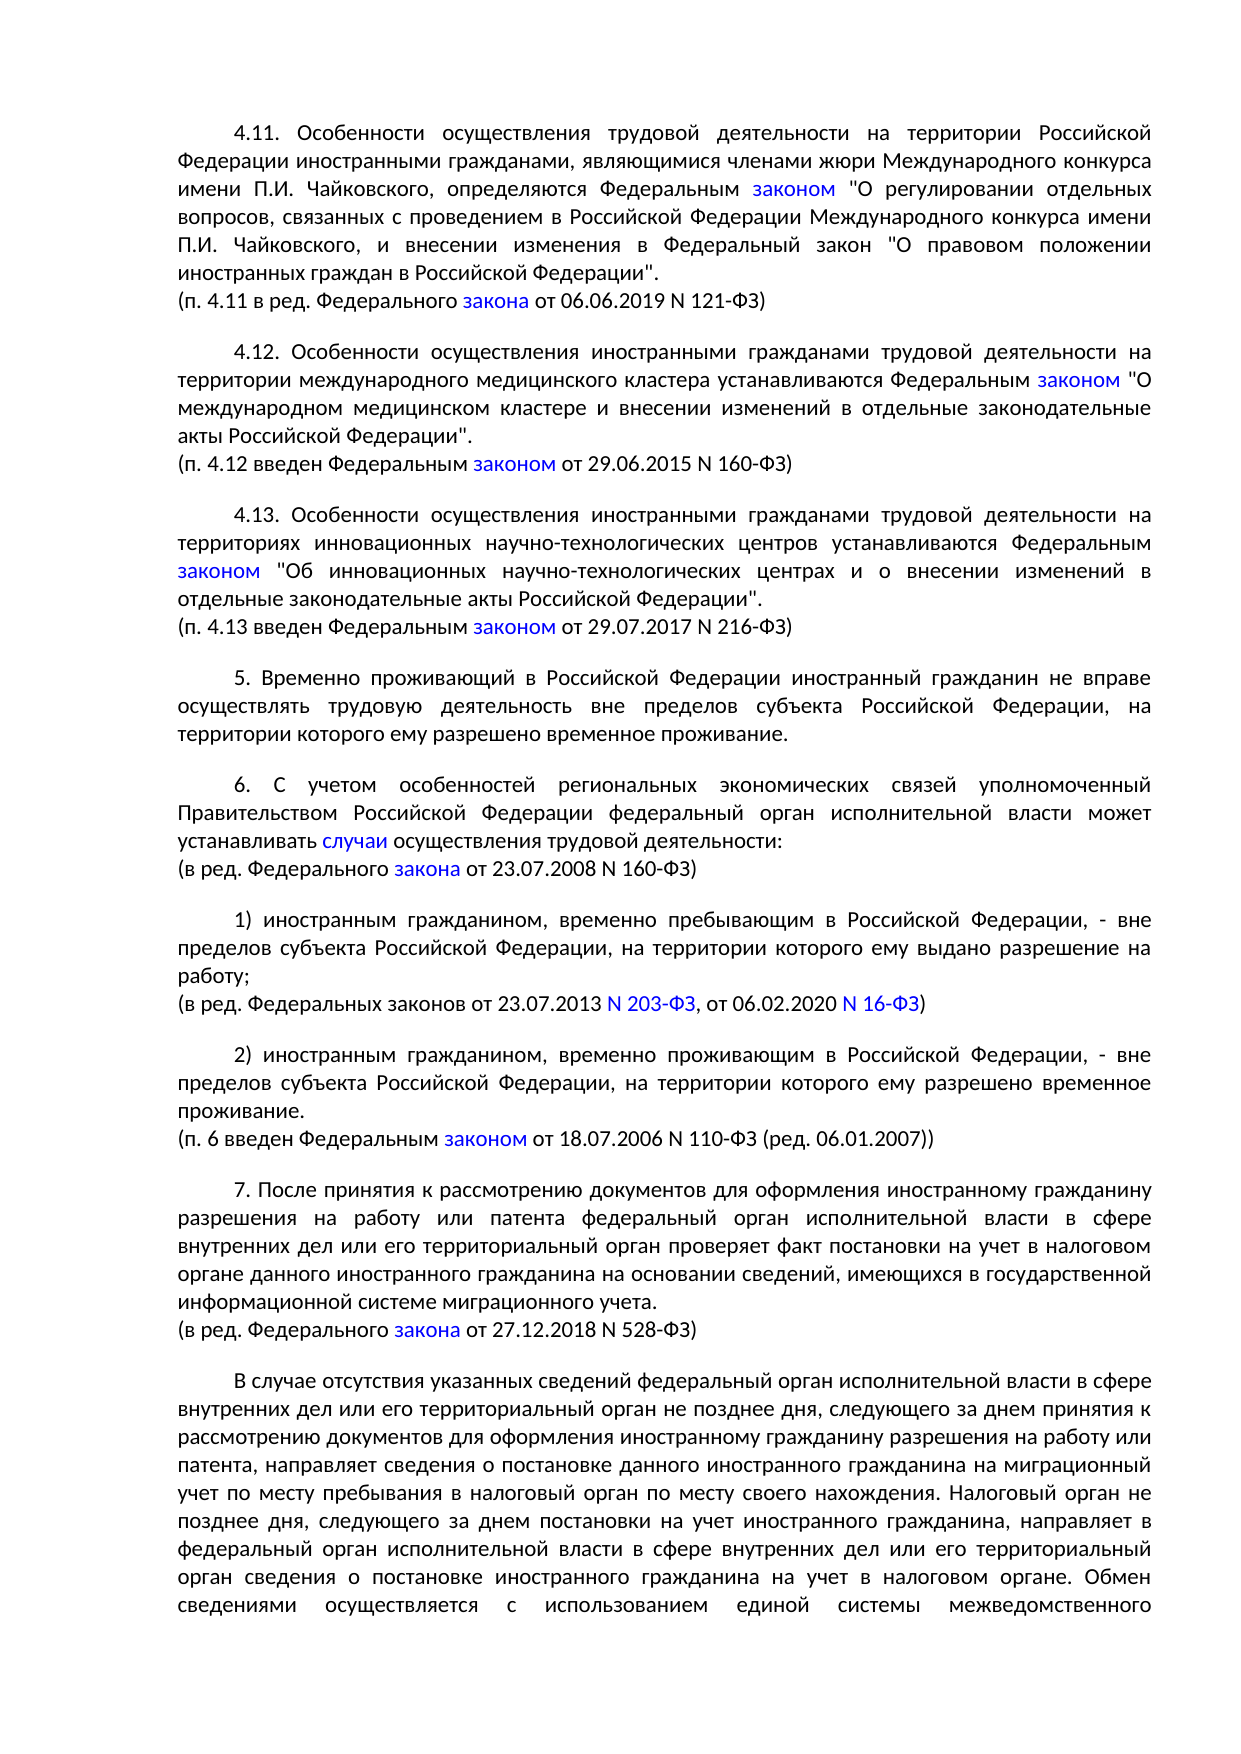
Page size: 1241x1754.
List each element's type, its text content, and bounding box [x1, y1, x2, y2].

text 4.13. Особенности осуществления иностранными гражданами трудовой деятельности на территориях инновационных научно-технологических центров устанавливаются Федеральным законом "Об инновационных научно-технологических центрах и о внесении изменений в отдельные законодательные акты Российской Федерации". [177, 500, 1152, 612]
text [177, 1366, 1152, 1618]
text (п. 4.13 введен Федеральным законом от 29.07.2017 N 216-ФЗ) [177, 612, 1152, 640]
text (п. 4.11 в ред. Федерального закона от 06.06.2019 N 121-ФЗ) [177, 286, 1152, 314]
text (п. 4.12 введен Федеральным законом от 29.06.2015 N 160-ФЗ) [177, 449, 1152, 477]
text (п. 6 введен Федеральным законом от 18.07.2006 N 110-ФЗ (ред. 06.01.2007)) [177, 1124, 1152, 1152]
text (в ред. Федерального закона от 23.07.2008 N 160-ФЗ) [177, 854, 1152, 882]
text 4.12. Особенности осуществления иностранными гражданами трудовой деятельности на территории международного медицинского кластера устанавливаются Федеральным законом "О международном медицинском кластере и внесении изменений в отдельные законодательные акты Российской Федерации". [177, 337, 1152, 449]
text 4.11. Особенности осуществления трудовой деятельности на территории Российской Федерации иностранными гражданами, являющимися членами жюри Международного конкурса имени П.И. Чайковского, определяются Федеральным законом "О регулировании отдельных вопросов, связанных с проведением в Российской Федерации Международного конкурса имени П.И. Чайковского, и внесении изменения в Федеральный закон "О правовом положении иностранных граждан в Российской Федерации". [177, 118, 1152, 286]
text (в ред. Федеральных законов от 23.07.2013 N 203-ФЗ, от 06.02.2020 N 16-ФЗ) [177, 989, 1152, 1017]
text 7. После принятия к рассмотрению документов для оформления иностранному гражданину разрешения на работу или патента федеральный орган исполнительной власти в сфере внутренних дел или его территориальный орган проверяет факт постановки на учет в налоговом органе данного иностранного гражданина на основании сведений, имеющихся в государственной информационной системе миграционного учета. [177, 1175, 1152, 1315]
text (в ред. Федерального закона от 27.12.2018 N 528-ФЗ) [177, 1315, 1152, 1343]
text 5. Временно проживающий в Российской Федерации иностранный гражданин не вправе осуществлять трудовую деятельность вне пределов субъекта Российской Федерации, на территории которого ему разрешено временное проживание. [177, 663, 1152, 747]
text 2) иностранным гражданином, временно проживающим в Российской Федерации, - вне пределов субъекта Российской Федерации, на территории которого ему разрешено временное проживание. [177, 1040, 1152, 1124]
text 1) иностранным гражданином, временно пребывающим в Российской Федерации, - вне пределов субъекта Российской Федерации, на территории которого ему выдано разрешение на работу; [177, 905, 1152, 989]
text 6. С учетом особенностей региональных экономических связей уполномоченный Правительством Российской Федерации федеральный орган исполнительной власти может устанавливать случаи осуществления трудовой деятельности: [177, 770, 1152, 854]
